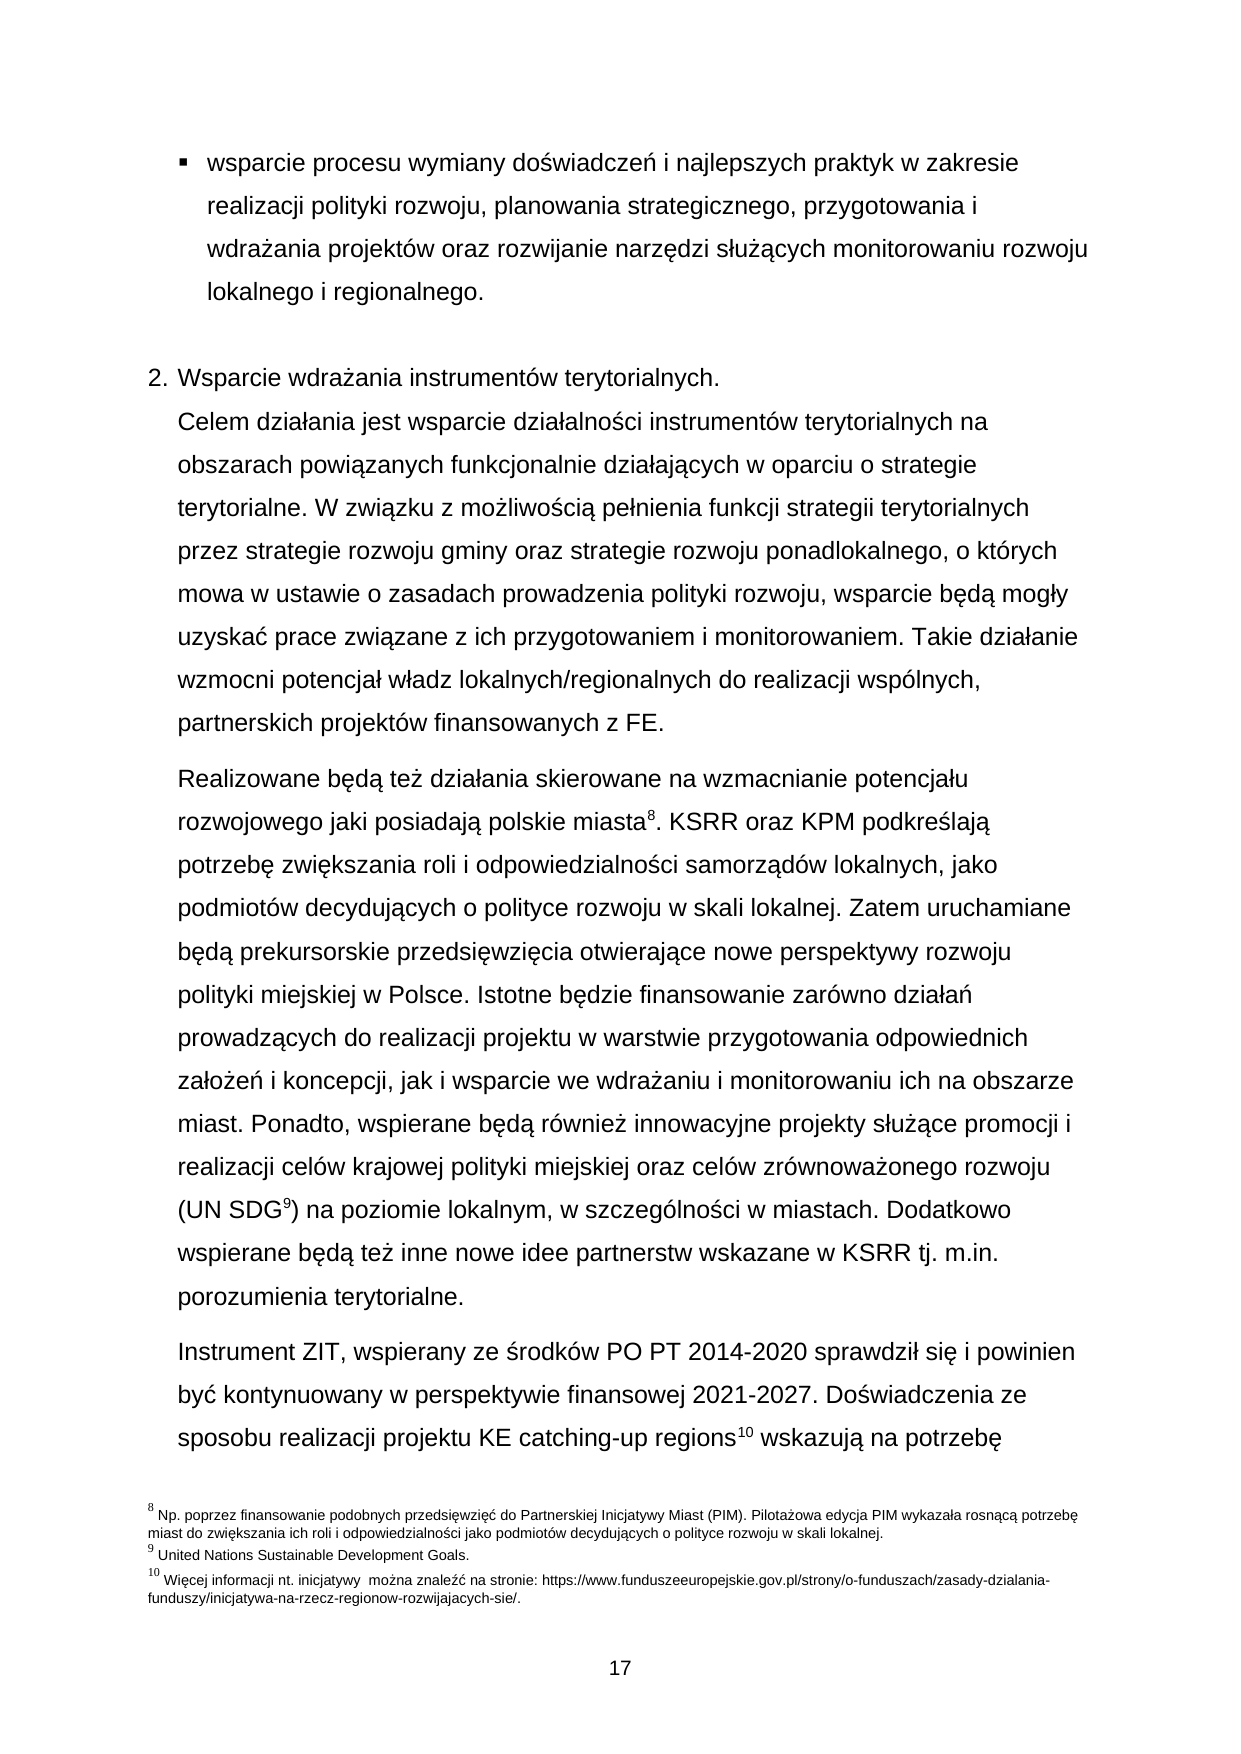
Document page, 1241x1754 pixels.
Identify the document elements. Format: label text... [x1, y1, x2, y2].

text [177, 1337, 1092, 1452]
list Wsparcie wdrażania instrumentów terytorialnych. [148, 363, 1093, 392]
text Realizowane będą też działania skierowane na wzmacnianie potencjału rozwojowego jaki posiadają polskie miasta. KSRR oraz KPM podkreślają potrzebę zwiększania roli i odpowiedzialności samorządów lokalnych, jako podmiotów decydujących o polityce rozwoju w skali lokalnej. Zatem uruchamiane będą prekursorskie przedsięwzięcia otwierające nowe perspektywy rozwoju polityki miejskiej w Polsce. Istotne będzie finansowanie zarówno działań prowadzących do realizacji projektu w warstwie przygotowania odpowiednich założeń i koncepcji, jak i wsparcie we wdrażaniu i monitorowaniu ich na obszarze miast. Ponadto, wspierane będą również innowacyjne projekty służące promocji i realizacji celów krajowej polityki miejskiej oraz celów zrównoważonego rozwoju (UN SDG) na poziomie lokalnym, w szczególności w miastach. Dodatkowo wspierane będą też inne nowe idee partnerstw wskazane w KSRR tj. m.in. porozumienia terytorialne. [177, 764, 1092, 1310]
text Celem działania jest wsparcie działalności instrumentów terytorialnych na obszarach powiązanych funkcjonalnie działających w oparciu o strategie terytorialne. W związku z możliwością pełnienia funkcji strategii terytorialnych przez strategie rozwoju gminy oraz strategie rozwoju ponadlokalnego, o których mowa w ustawie o zasadach prowadzenia polityki rozwoju, wsparcie będą mogły uzyskać prace związane z ich przygotowaniem i monitorowaniem. Takie działanie wzmocni potencjał władz lokalnych/regionalnych do realizacji wspólnych, partnerskich projektów finansowanych z FE. [177, 407, 1092, 737]
list wsparcie procesu wymiany doświadczeń i najlepszych praktyk w zakresie realizacji polityki rozwoju, planowania strategicznego, przygotowania i wdrażania projektów oraz rozwijanie narzędzi służących monitorowaniu rozwoju lokalnego i regionalnego. [177, 148, 1093, 306]
